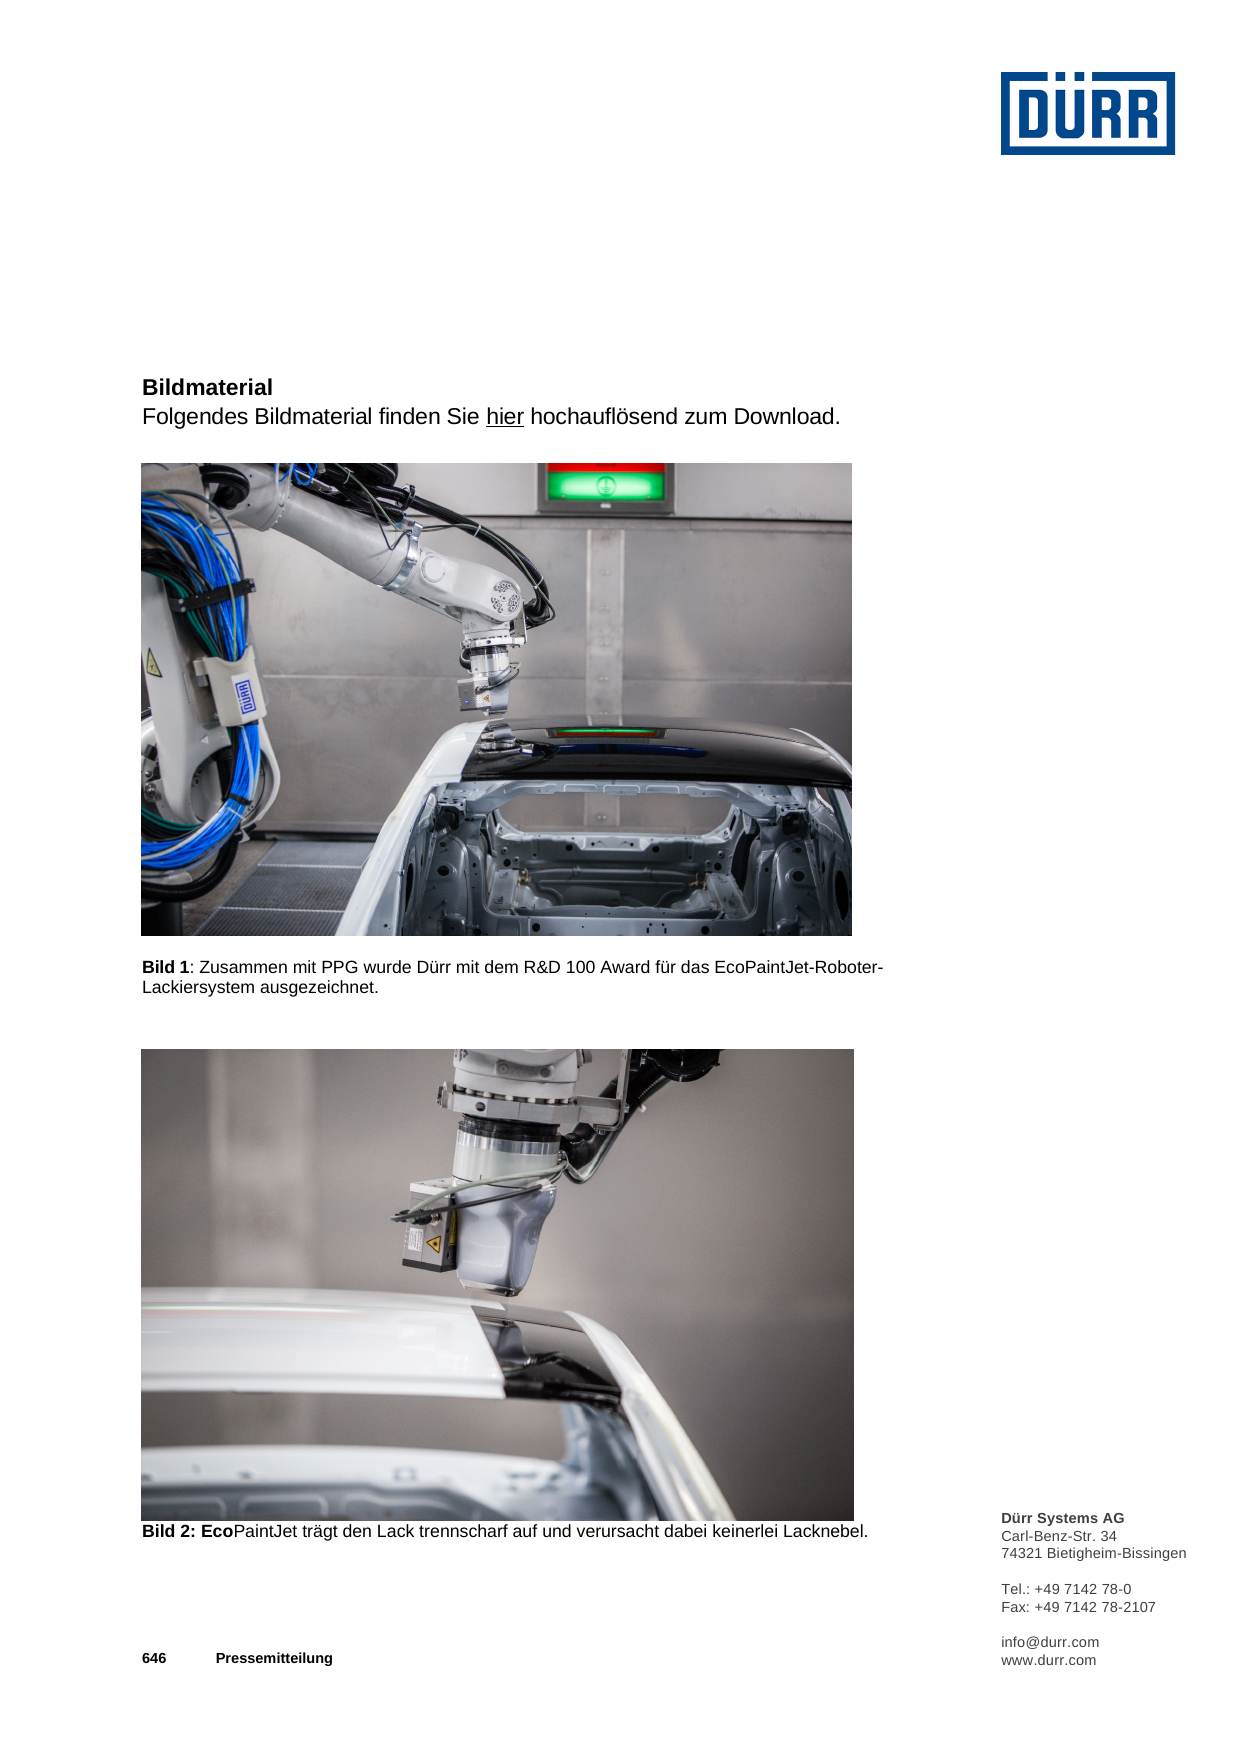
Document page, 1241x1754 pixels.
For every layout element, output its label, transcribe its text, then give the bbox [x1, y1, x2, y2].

picture [141, 463, 852, 936]
text Bild 1: Zusammen mit PPG wurde Dürr mit dem R&D 100 Award für das EcoPaintJet-Roboter-Lackiersystem ausgezeichnet. [142, 957, 951, 997]
text Bildmaterial [142, 366, 951, 401]
picture [141, 1049, 854, 1521]
text Folgendes Bildmaterial finden Sie hier hochauflösend zum Download. [142, 401, 951, 430]
picture [1001, 72, 1175, 155]
